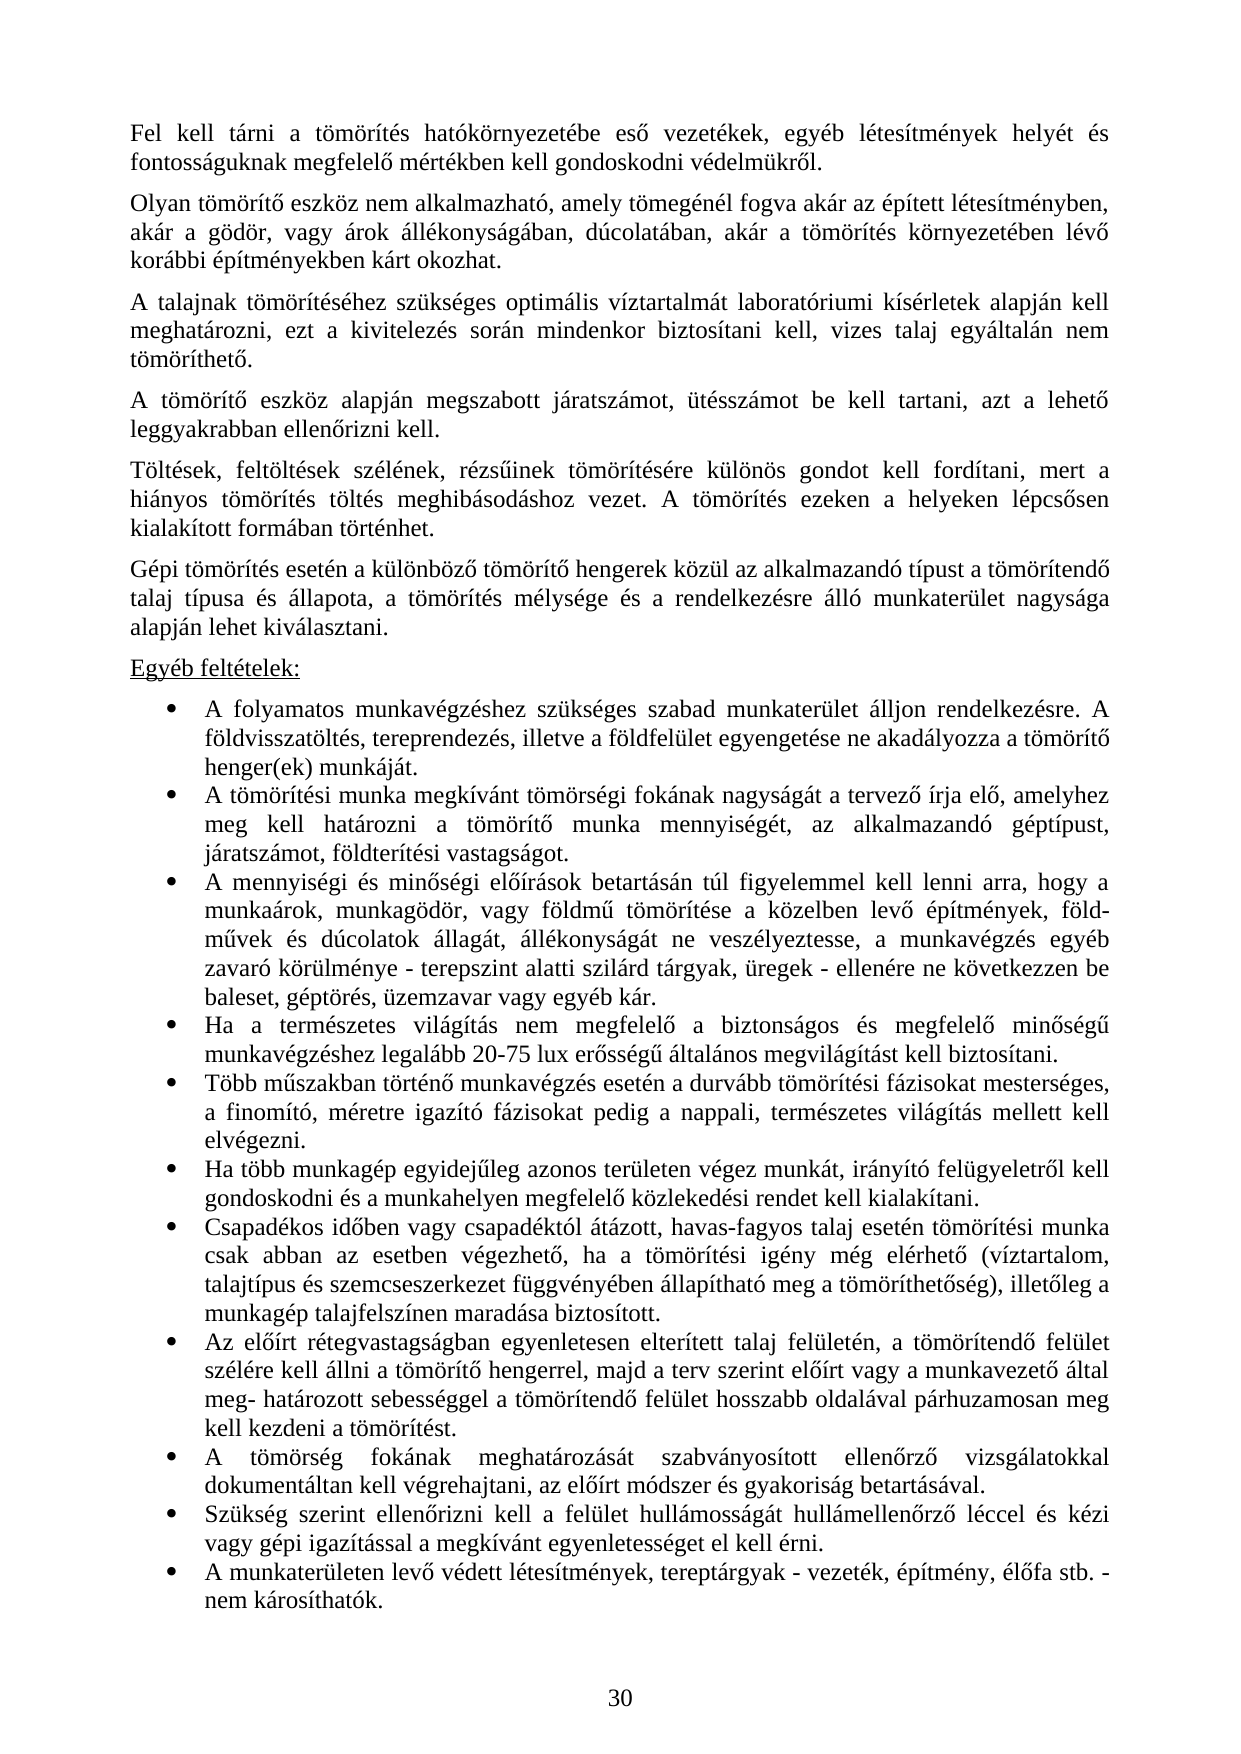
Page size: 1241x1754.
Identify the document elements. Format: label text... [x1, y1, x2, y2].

text Olyan tömörítő eszköz nem alkalmazható, amely tömegénél fogva akár az épített létesítményben, akár a gödör, vagy árok állékonyságában, dúcolatában, akár a tömörítés környezetében lévő korábbi építményekben kárt okozhat. [130, 188, 1110, 274]
list Ha a természetes világítás nem megfelelő a biztonságos és megfelelő minőségű munkavégzéshez legalább 20-75 lux erősségű általános megvilágítást kell biztosítani. [167, 1011, 1110, 1068]
text A talajnak tömörítéséhez szükséges optimális víztartalmát laboratóriumi kísérletek alapján kell meghatározni, ezt a kivitelezés során mindenkor biztosítani kell, vizes talaj egyáltalán nem tömöríthető. [130, 287, 1110, 373]
list Csapadékos időben vagy csapadéktól átázott, havas-fagyos talaj esetén tömörítési munka csak abban az esetben végezhető, ha a tömörítési igény még elérhető (víztartalom, talajtípus és szemcseszerkezet függvényében állapítható meg a tömöríthetőség), illetőleg a munkagép talajfelszínen maradása biztosított. [167, 1212, 1110, 1327]
list Szükség szerint ellenőrizni kell a felület hullámosságát hullámellenőrző léccel és kézi vagy gépi igazítással a megkívánt egyenletességet el kell érni. [167, 1499, 1110, 1557]
text Gépi tömörítés esetén a különböző tömörítő hengerek közül az alkalmazandó típust a tömörítendő talaj típusa és állapota, a tömörítés mélysége és a rendelkezésre álló munkaterület nagysága alapján lehet kiválasztani. [130, 554, 1110, 641]
text Fel kell tárni a tömörítés hatókörnyezetébe eső vezetékek, egyéb létesítmények helyét és fontosságuknak megfelelő mértékben kell gondoskodni védelmükről. [130, 118, 1110, 176]
list A tömörítési munka megkívánt tömörségi fokának nagyságát a tervező írja elő, amelyhez meg kell határozni a tömörítő munka mennyiségét, az alkalmazandó géptípust, járatszámot, földterítési vastagságot. [167, 781, 1110, 867]
list A tömörség fokának meghatározását szabványosított ellenőrző vizsgálatokkal dokumentáltan kell végrehajtani, az előírt módszer és gyakoriság betartásával. [167, 1442, 1110, 1499]
list A folyamatos munkavégzéshez szükséges szabad munkaterület álljon rendelkezésre. A földvisszatöltés, tereprendezés, illetve a földfelület egyengetése ne akadályozza a tömörítő henger(ek) munkáját. [167, 694, 1110, 781]
list Az előírt rétegvastagságban egyenletesen elterített talaj felületén, a tömörítendő felület szélére kell állni a tömörítő hengerrel, majd a terv szerint előírt vagy a munkavezető által meg- határozott sebességgel a tömörítendő felület hosszabb oldalával párhuzamosan meg kell kezdeni a tömörítést. [167, 1327, 1110, 1442]
list Ha több munkagép egyidejűleg azonos területen végez munkát, irányító felügyeletről kell gondoskodni és a munkahelyen megfelelő közlekedési rendet kell kialakítani. [167, 1154, 1110, 1212]
text Egyéb feltételek: [130, 653, 1110, 682]
list A mennyiségi és minőségi előírások betartásán túl figyelemmel kell lenni arra, hogy a munkaárok, munkagödör, vagy földmű tömörítése a közelben levő építmények, föld- művek és dúcolatok állagát, állékonyságát ne veszélyeztesse, a munkavégzés egyéb zavaró körülménye - terepszint alatti szilárd tárgyak, üregek - ellenére ne következzen be baleset, géptörés, üzemzavar vagy egyéb kár. [167, 867, 1110, 1011]
list A munkaterületen levő védett létesítmények, tereptárgyak - vezeték, építmény, élőfa stb. - nem károsíthatók. [167, 1557, 1110, 1614]
text A tömörítő eszköz alapján megszabott járatszámot, ütésszámot be kell tartani, azt a lehető leggyakrabban ellenőrizni kell. [130, 386, 1110, 443]
list Több műszakban történő munkavégzés esetén a durvább tömörítési fázisokat mesterséges, a finomító, méretre igazító fázisokat pedig a nappali, természetes világítás mellett kell elvégezni. [167, 1068, 1110, 1154]
text Töltések, feltöltések szélének, rézsűinek tömörítésére különös gondot kell fordítani, mert a hiányos tömörítés töltés meghibásodáshoz vezet. A tömörítés ezeken a helyeken lépcsősen kialakított formában történhet. [130, 456, 1110, 542]
